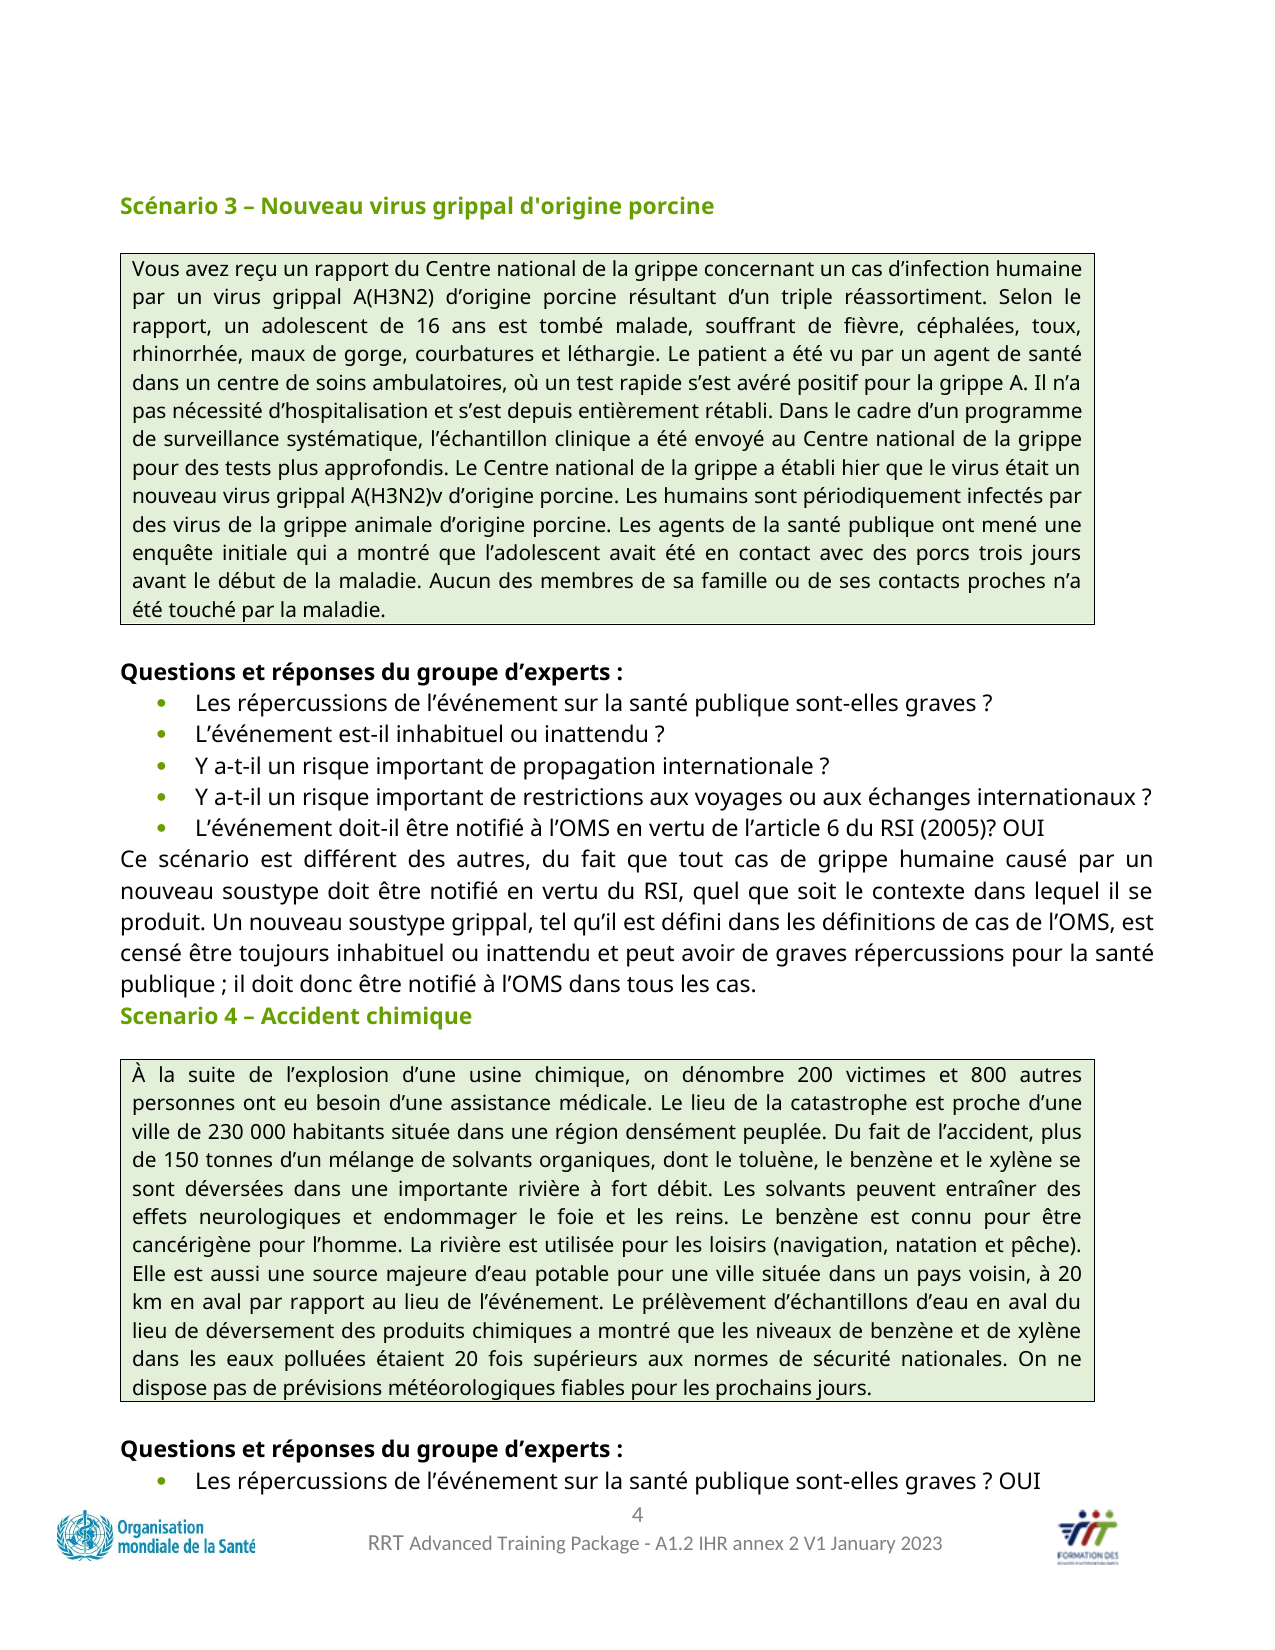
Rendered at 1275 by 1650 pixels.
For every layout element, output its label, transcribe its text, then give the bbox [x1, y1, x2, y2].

picture [57, 1510, 256, 1561]
text Questions et réponses du groupe d’experts : [120, 656, 1155, 687]
table_header À la suite de l’explosion d’une usine chimique, on dénombre 200 victimes et 800 autres personnes ont eu besoin d’une assistance médicale. Le lieu de la catastrophe est proche d’une ville de 230 000 habitants située dans une région densément peuplée. Du fait de l’accident, plus de 150 tonnes d’un mélange de solvants organiques, dont le toluène, le benzène et le xylène se sont déversées dans une importante rivière à fort débit. Les solvants peuvent entraîner des effets neurologiques et endommager le foie et les reins. Le benzène est connu pour être cancérigène pour l’homme. La rivière est utilisée pour les loisirs (navigation, natation et pêche). Elle est aussi une source majeure d’eau potable pour une ville située dans un pays voisin, à 20 km en aval par rapport au lieu de l’événement. Le prélèvement d’échantillons d’eau en aval du lieu de déversement des produits chimiques a montré que les niveaux de benzène et de xylène dans les eaux polluées étaient 20 fois supérieurs aux normes de sécurité nationales. On ne dispose pas de prévisions météorologiques fiables pour les prochains jours. [121, 1060, 1094, 1401]
list Les répercussions de l’événement sur la santé publique sont-elles graves ? OUI [157, 1465, 1155, 1496]
list L’événement doit-il être notifié à l’OMS en vertu de l’article 6 du RSI (2005)? OUI [157, 812, 1155, 843]
list Les répercussions de l’événement sur la santé publique sont-elles graves ? [157, 687, 1155, 718]
table_header Vous avez reçu un rapport du Centre national de la grippe concernant un cas d’infection humaine par un virus grippal A(H3N2) d’origine porcine résultant d’un triple réassortiment. Selon le rapport, un adolescent de 16 ans est tombé malade, souffrant de fièvre, céphalées, toux, rhinorrhée, maux de gorge, courbatures et léthargie. Le patient a été vu par un agent de santé dans un centre de soins ambulatoires, où un test rapide s’est avéré positif pour la grippe A. Il n’a pas nécessité d’hospitalisation et s’est depuis entièrement rétabli. Dans le cadre d’un programme de surveillance systématique, l’échantillon clinique a été envoyé au Centre national de la grippe pour des tests plus approfondis. Le Centre national de la grippe a établi hier que le virus était un nouveau virus grippal A(H3N2)v d’origine porcine. Les humains sont périodiquement infectés par des virus de la grippe animale d’origine porcine. Les agents de la santé publique ont mené une enquête initiale qui a montré que l’adolescent avait été en contact avec des porcs trois jours avant le début de la maladie. Aucun des membres de sa famille ou de ses contacts proches n’a été touché par la maladie. [121, 254, 1094, 623]
list Y a-t-il un risque important de propagation internationale ? [157, 749, 1155, 781]
picture [1044, 1504, 1128, 1583]
list Y a-t-il un risque important de restrictions aux voyages ou aux échanges internationaux ? [157, 781, 1155, 812]
text Scenario 4 – Accident chimique [120, 999, 1155, 1031]
text Ce scénario est différent des autres, du fait que tout cas de grippe humaine causé par un nouveau soustype doit être notifié en vertu du RSI, quel que soit le contexte dans lequel il se produit. Un nouveau soustype grippal, tel qu’il est défini dans les définitions de cas de l’OMS, est censé être toujours inhabituel ou inattendu et peut avoir de graves répercussions pour la santé publique ; il doit donc être notifié à l’OMS dans tous les cas. [120, 843, 1155, 999]
text Scénario 3 – Nouveau virus grippal d'origine porcine [120, 190, 1155, 222]
list L’événement est-il inhabituel ou inattendu ? [157, 718, 1155, 749]
text Questions et réponses du groupe d’experts : [120, 1433, 1155, 1465]
